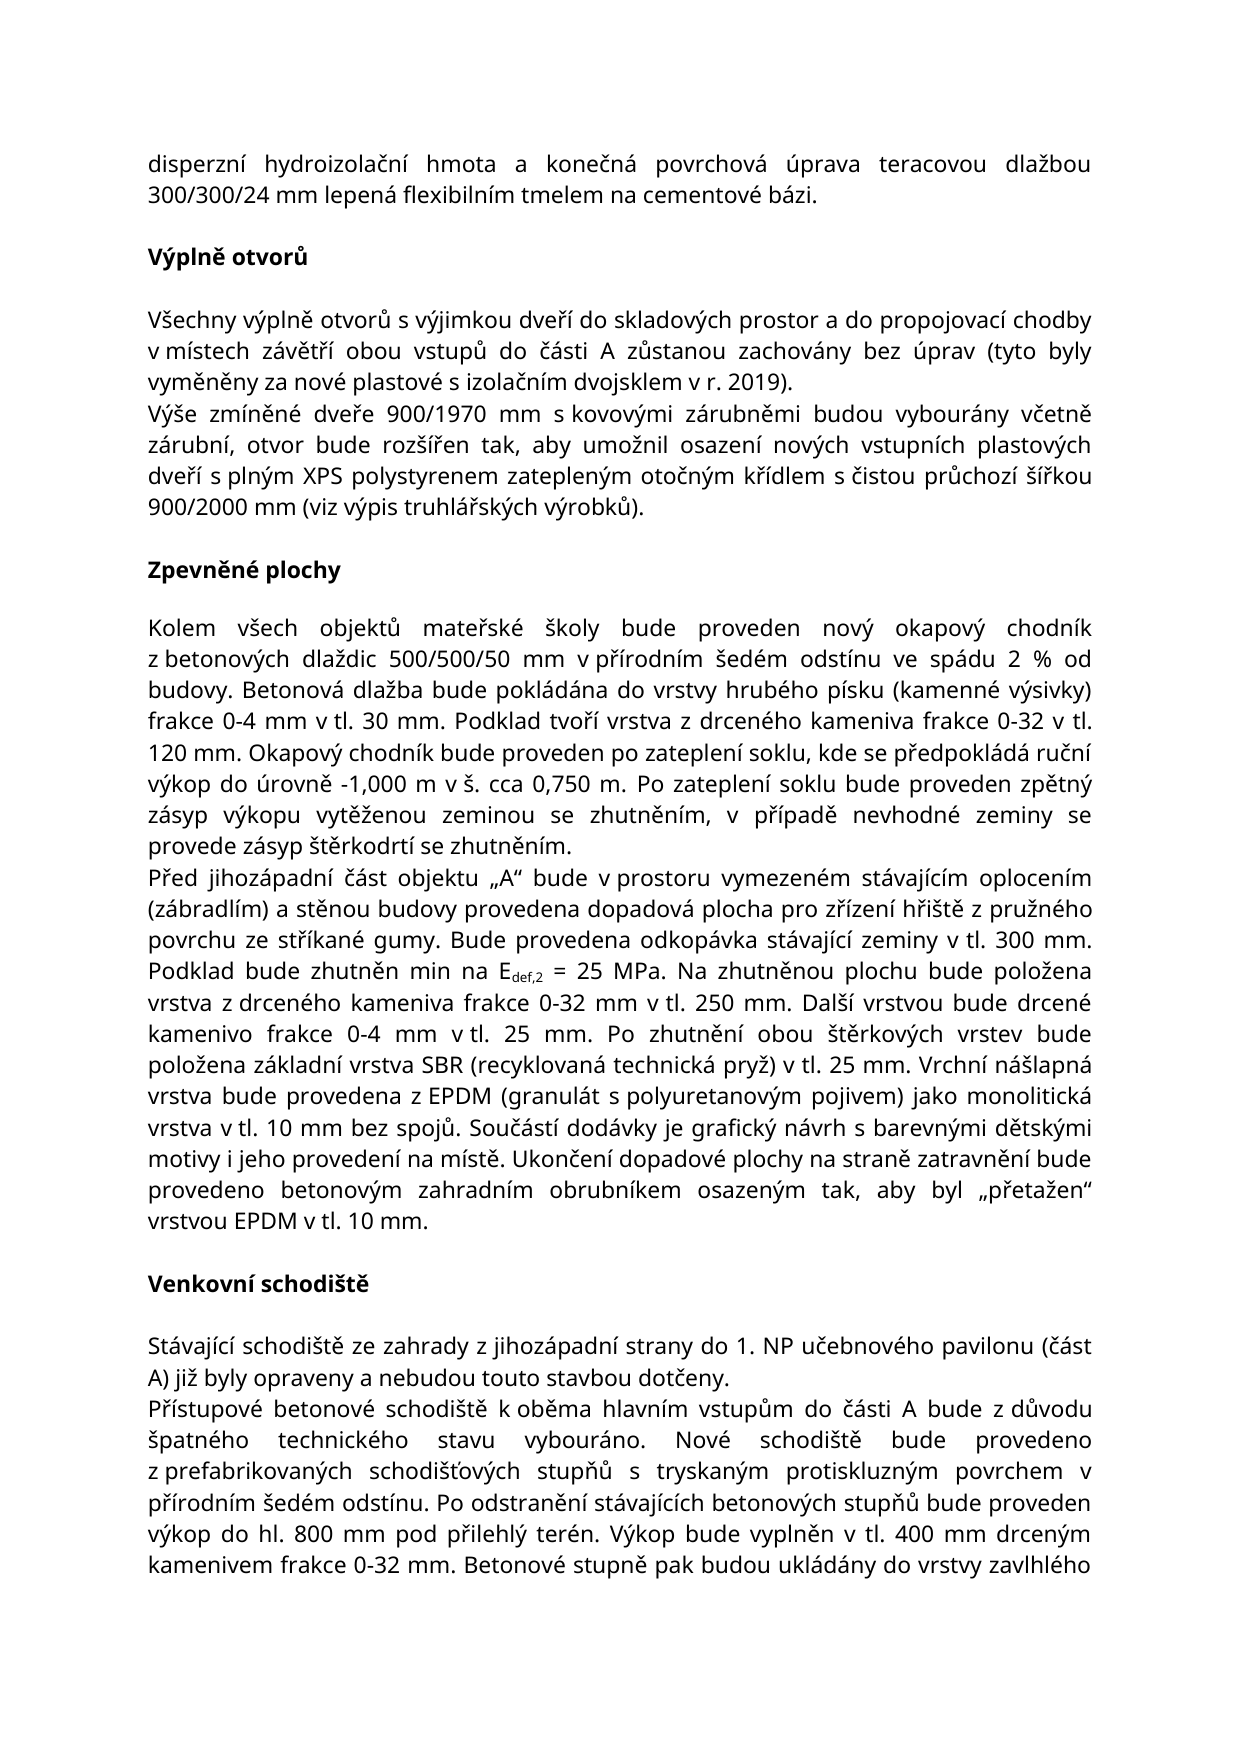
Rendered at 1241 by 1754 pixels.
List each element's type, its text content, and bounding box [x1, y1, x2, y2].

text Zpevněné plochy [148, 554, 1093, 585]
text Venkovní schodiště [148, 1268, 1093, 1299]
text Před jihozápadní část objektu „A“ bude v prostoru vymezeném stávajícím oplocením (zábradlím) a stěnou budovy provedena dopadová plocha pro zřízení hřiště z pružného povrchu ze stříkané gumy. Bude provedena odkopávka stávající zeminy v tl. 300 mm. Podklad bude zhutněn min na Edef,2 = 25 MPa. Na zhutněnou plochu bude položena vrstva z drceného kameniva frakce 0-32 mm v tl. 250 mm. Další vrstvou bude drcené kamenivo frakce 0-4 mm v tl. 25 mm. Po zhutnění obou štěrkových vrstev bude položena základní vrstva SBR (recyklovaná technická pryž) v tl. 25 mm. Vrchní nášlapná vrstva bude provedena z EPDM (granulát s polyuretanovým pojivem) jako monolitická vrstva v tl. 10 mm bez spojů. Součástí dodávky je grafický návrh s barevnými dětskými motivy i jeho provedení na místě. Ukončení dopadové plochy na straně zatravnění bude provedeno betonovým zahradním obrubníkem osazeným tak, aby byl „přetažen“ vrstvou EPDM v tl. 10 mm. [148, 861, 1093, 1236]
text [148, 1393, 1093, 1580]
text Všechny výplně otvorů s výjimkou dveří do skladových prostor a do propojovací chodby v místech závětří obou vstupů do části A zůstanou zachovány bez úprav (tyto byly vyměněny za nové plastové s izolačním dvojsklem v r. 2019). [148, 304, 1093, 398]
text Výše zmíněné dveře 900/1970 mm s kovovými zárubněmi budou vybourány včetně zárubní, otvor bude rozšířen tak, aby umožnil osazení nových vstupních plastových dveří s plným XPS polystyrenem zatepleným otočným křídlem s čistou průchozí šířkou 900/2000 mm (viz výpis truhlářských výrobků). [148, 398, 1093, 523]
text Stávající schodiště ze zahrady z jihozápadní strany do 1. NP učebnového pavilonu (část A) již byly opraveny a nebudou touto stavbou dotčeny. [148, 1330, 1093, 1393]
text Výplně otvorů [148, 241, 1093, 273]
text Kolem všech objektů mateřské školy bude proveden nový okapový chodník z betonových dlaždic 500/500/50 mm v přírodním šedém odstínu ve spádu 2 % od budovy. Betonová dlažba bude pokládána do vrstvy hrubého písku (kamenné výsivky) frakce 0-4 mm v tl. . Podklad tvoří vrstva z drceného kameniva frakce 0-32 v tl. . Okapový chodník bude proveden po zateplení soklu, kde se předpokládá ruční výkop do úrovně -1,000 m v š. cca 0,750 m. Po zateplení soklu bude proveden zpětný zásyp výkopu vytěženou zeminou se zhutněním, v případě nevhodné zeminy se provede zásyp štěrkodrtí se zhutněním. [148, 611, 1093, 861]
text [148, 148, 1093, 210]
